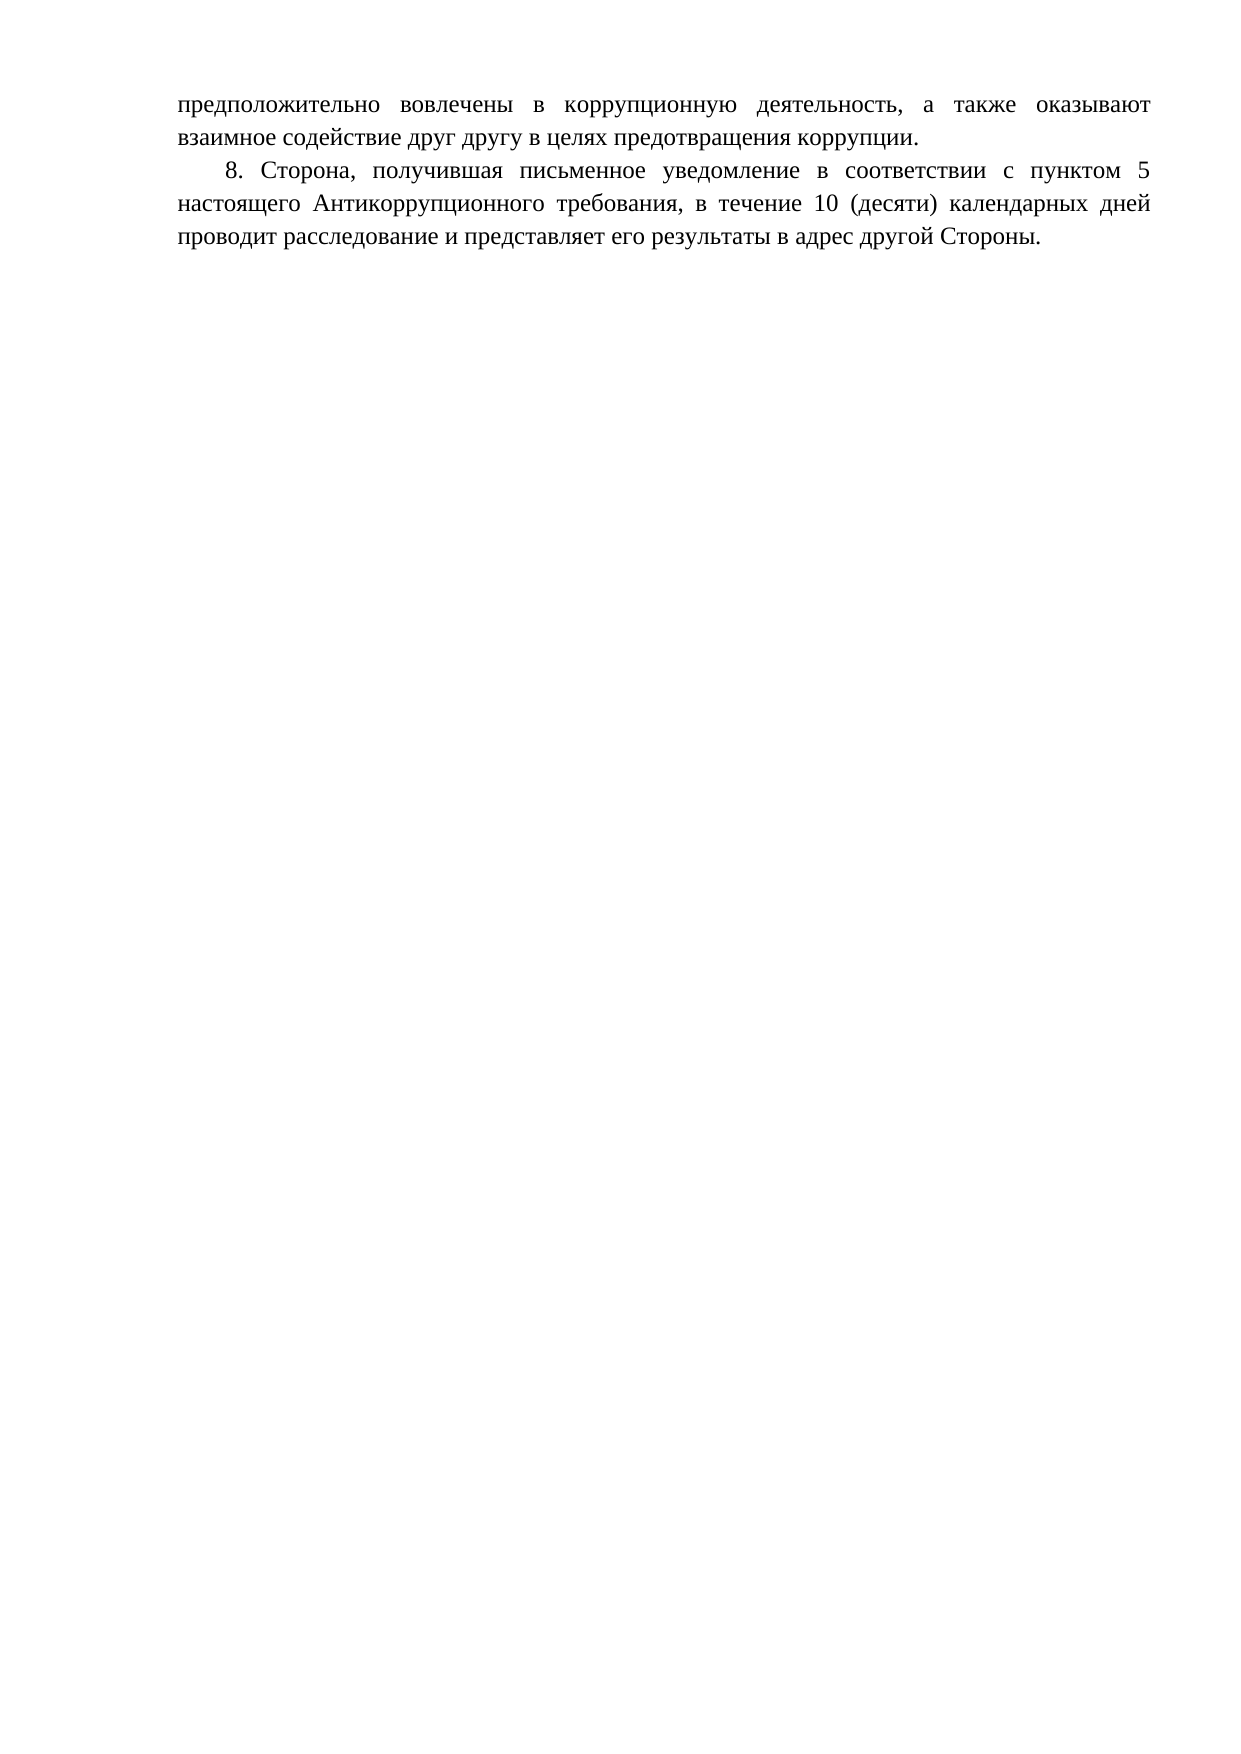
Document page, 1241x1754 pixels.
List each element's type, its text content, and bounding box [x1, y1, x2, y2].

text 8. Сторона, получившая письменное уведомление в соответствии с пунктом 5 настоящего Антикоррупционного требования, в течение 10 (десяти) календарных дней проводит расследование и представляет его результаты в адрес другой Стороны. [177, 155, 1152, 249]
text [177, 89, 1152, 150]
